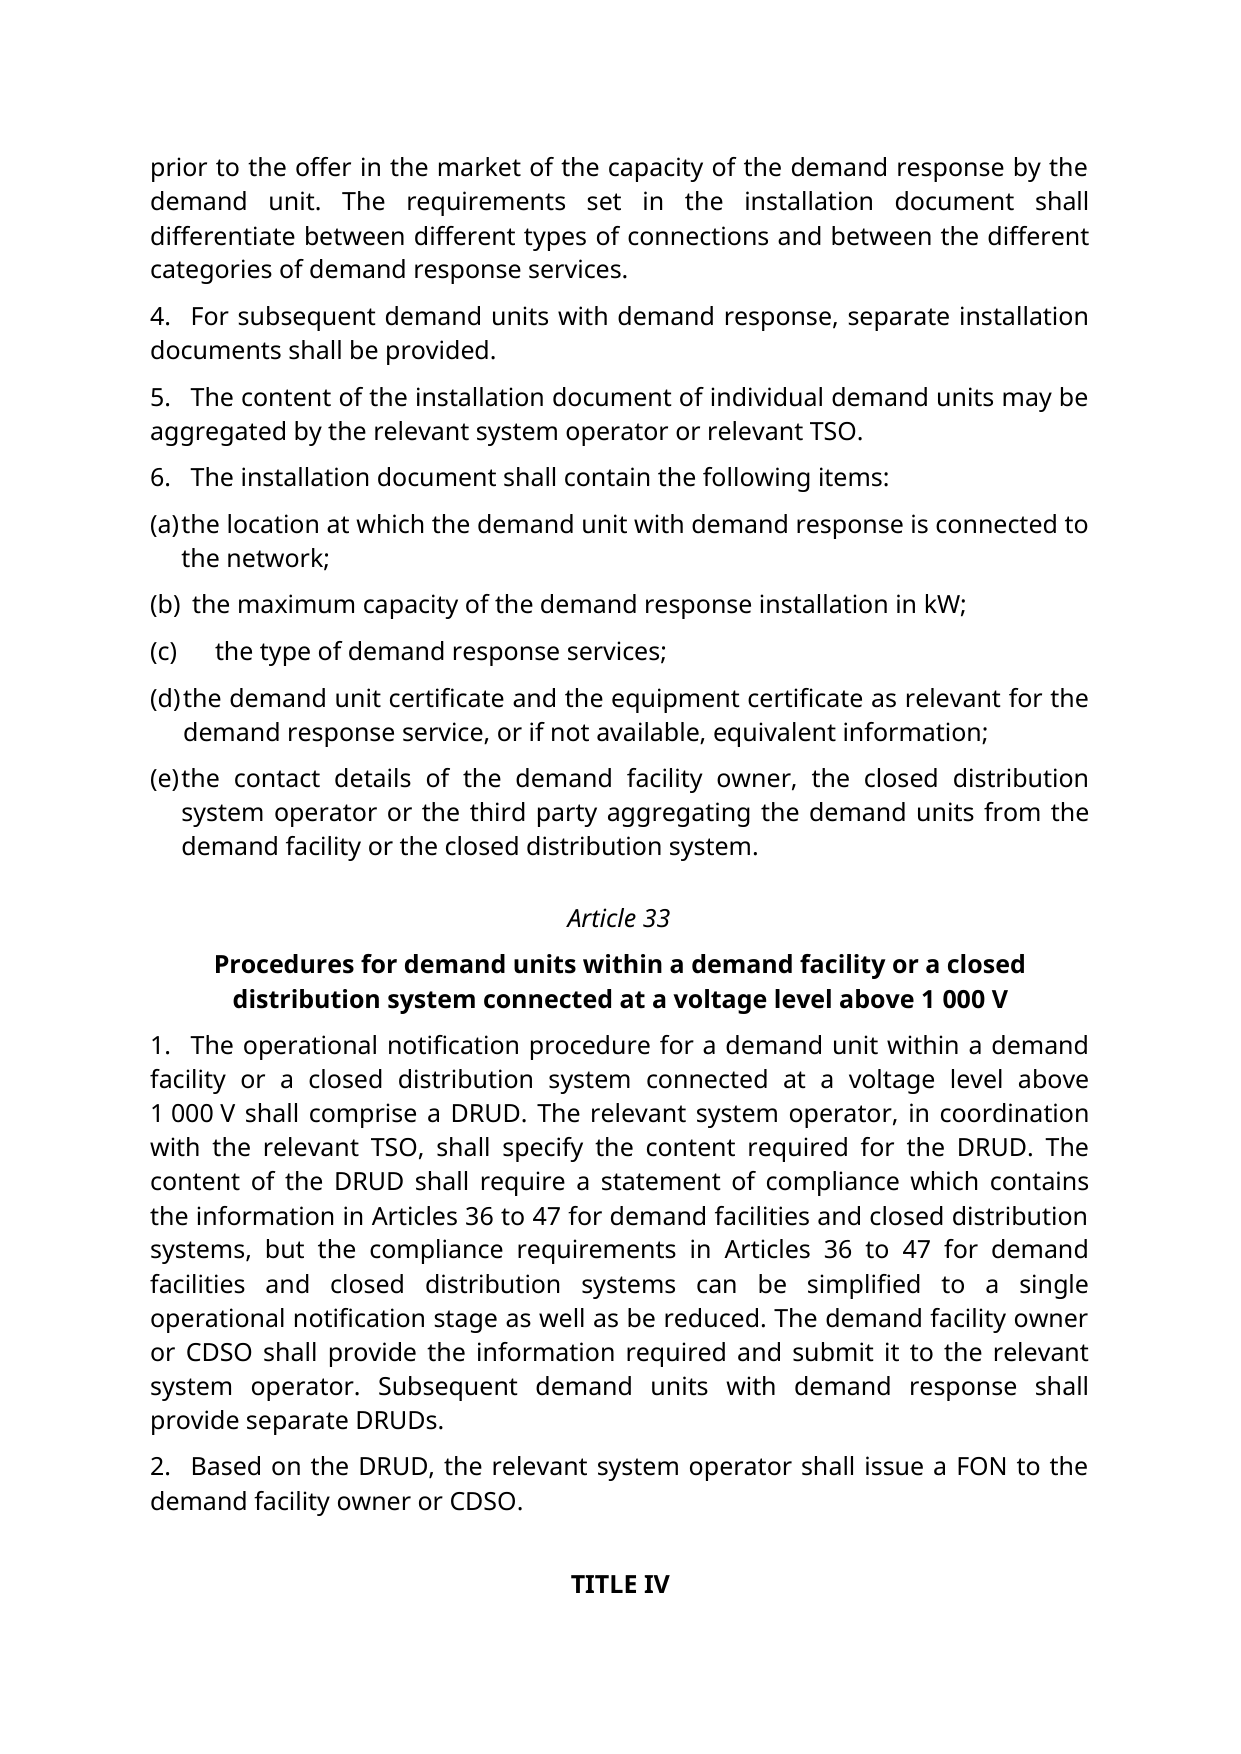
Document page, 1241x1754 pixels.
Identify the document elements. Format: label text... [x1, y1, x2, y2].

table_header (b) [150, 575, 192, 621]
text 1. The operational notification procedure for a demand unit within a demand facility or a closed distribution system connected at a voltage level above 1 000 V shall comprise a DRUD. The relevant system operator, in coordination with the relevant TSO, shall specify the content required for the DRUD. The content of the DRUD shall require a statement of compliance which contains the information in Articles 36 to 47 for demand facilities and closed distribution systems, but the compliance requirements in Articles 36 to 47 for demand facilities and closed distribution systems can be simplified to a single operational notification stage as well as be reduced. The demand facility owner or CDSO shall provide the information required and submit it to the relevant system operator. Subsequent demand units with demand response shall provide separate DRUDs. [150, 1028, 1090, 1437]
table_header the maximum capacity of the demand response installation in kW; [192, 575, 1090, 621]
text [150, 150, 1090, 286]
text 2. Based on the DRUD, the relevant system operator shall issue a FON to the demand facility owner or CDSO. [150, 1449, 1090, 1517]
table_header (e) [150, 749, 181, 863]
table_header the type of demand response services; [215, 621, 1090, 668]
table_header the location at which the demand unit with demand response is connected to the network; [181, 494, 1090, 575]
text TITLE IV [150, 1567, 1090, 1601]
text Article 33 [150, 901, 1090, 935]
text 6. The installation document shall contain the following items: [150, 460, 1090, 494]
table_header the contact details of the demand facility owner, the closed distribution system operator or the third party aggregating the demand units from the demand facility or the closed distribution system. [181, 749, 1090, 863]
table_header the demand unit certificate and the equipment certificate as relevant for the demand response service, or if not available, equivalent information; [183, 668, 1090, 748]
text 4. For subsequent demand units with demand response, separate installation documents shall be provided. [150, 299, 1090, 367]
table_header (d) [150, 668, 183, 748]
table_header (a) [150, 494, 181, 575]
text Procedures for demand units within a demand facility or a closed distribution system connected at a voltage level above 1 000 V [150, 947, 1090, 1015]
table_header (c) [150, 621, 215, 668]
text 5. The content of the installation document of individual demand units may be aggregated by the relevant system operator or relevant TSO. [150, 379, 1090, 447]
